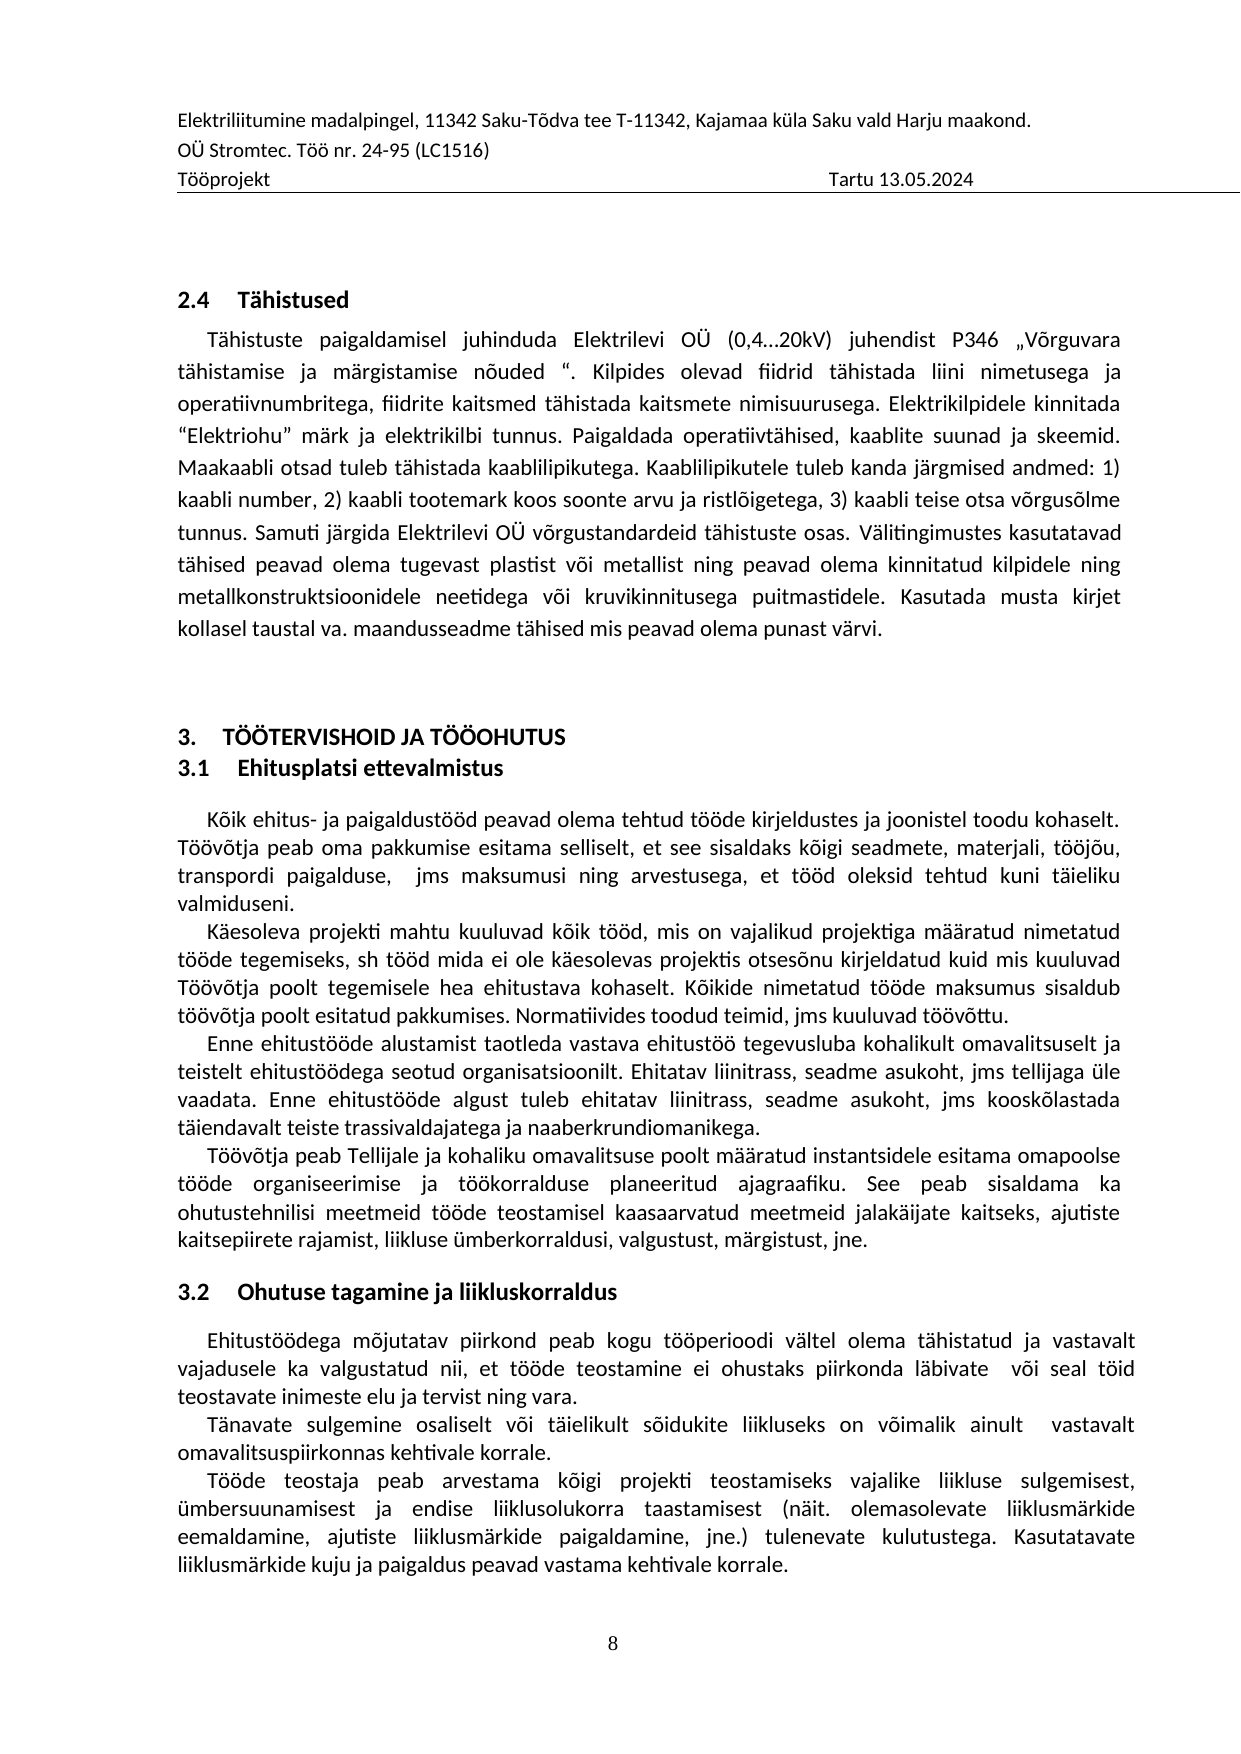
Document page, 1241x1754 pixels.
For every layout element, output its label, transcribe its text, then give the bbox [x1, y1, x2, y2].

text Ehitustöödega mõjutatav piirkond peab kogu tööperioodi vältel olema tähistatud ja vastavalt vajadusele ka valgustatud nii, et tööde teostamine ei ohustaks piirkonda läbivate või seal töid teostavate inimeste elu ja tervist ning vara. [177, 1326, 1137, 1410]
text Enne ehitustööde alustamist taotleda vastava ehitustöö tegevusluba kohalikult omavalitsuselt ja teistelt ehitustöödega seotud organisatsioonilt. Ehitatav liinitrass, seadme asukoht, jms tellijaga üle vaadata. Enne ehitustööde algust tuleb ehitatav liinitrass, seadme asukoht, jms kooskõlastada täiendavalt teiste trassivaldajatega ja naaberkrundiomanikega. [177, 1029, 1122, 1142]
text Käesoleva projekti mahtu kuuluvad kõik tööd, mis on vajalikud projektiga määratud nimetatud tööde tegemiseks, sh tööd mida ei ole käesolevas projektis otsesõnu kirjeldatud kuid mis kuuluvad Töövõtja poolt tegemisele hea ehitustava kohaselt. Kõikide nimetatud tööde maksumus sisaldub töövõtja poolt esitatud pakkumises. Normatiivides toodud teimid, jms kuuluvad töövõttu. [177, 917, 1122, 1029]
subtitle TÖÖTERVISHOID JA TÖÖOHUTUS [177, 721, 1122, 752]
text Töövõtja peab Tellijale ja kohaliku omavalitsuse poolt määratud instantsidele esitama omapoolse tööde organiseerimise ja töökorralduse planeeritud ajagraafiku. See peab sisaldama ka ohutustehnilisi meetmeid tööde teostamisel kaasaarvatud meetmeid jalakäijate kaitseks, ajutiste kaitsepiirete rajamist, liikluse ümberkorraldusi, valgustust, märgistust, jne. [177, 1142, 1122, 1254]
subtitle Ohutuse tagamine ja liikluskorraldus [177, 1277, 1122, 1307]
text Tähistuste paigaldamisel juhinduda Elektrilevi OÜ (0,4…20kV) juhendist P346 „Võrguvara tähistamise ja märgistamise nõuded “. Kilpides olevad fiidrid tähistada liini nimetusega ja operatiivnumbritega, fiidrite kaitsmed tähistada kaitsmete nimisuurusega. Elektrikilpidele kinnitada “Elektriohu” märk ja elektrikilbi tunnus. Paigaldada operatiivtähised, kaablite suunad ja skeemid. Maakaabli otsad tuleb tähistada kaablilipikutega. Kaablilipikutele tuleb kanda järgmised andmed: 1) kaabli number, 2) kaabli tootemark koos soonte arvu ja ristlõigetega, 3) kaabli teise otsa võrgusõlme tunnus. Samuti järgida Elektrilevi OÜ võrgustandardeid tähistuste osas. Välitingimustes kasutatavad tähised peavad olema tugevast plastist või metallist ning peavad olema kinnitatud kilpidele ning metallkonstruktsioonidele neetidega või kruvikinnitusega puitmastidele. Kasutada musta kirjet kollasel taustal va. maandusseadme tähised mis peavad olema punast värvi. [177, 325, 1122, 642]
text Tööde teostaja peab arvestama kõigi projekti teostamiseks vajalike liikluse sulgemisest, ümbersuunamisest ja endise liiklusolukorra taastamisest (näit. olemasolevate liiklusmärkide eemaldamine, ajutiste liiklusmärkide paigaldamine, jne.) tulenevate kulutustega. Kasutatavate liiklusmärkide kuju ja paigaldus peavad vastama kehtivale korrale. [177, 1466, 1137, 1578]
text Kõik ehitus- ja paigaldustööd peavad olema tehtud tööde kirjeldustes ja joonistel toodu kohaselt. Töövõtja peab oma pakkumise esitama selliselt, et see sisaldaks kõigi seadmete, materjali, tööjõu, transpordi paigalduse, jms maksumusi ning arvestusega, et tööd oleksid tehtud kuni täieliku valmiduseni. [177, 805, 1122, 917]
text Tänavate sulgemine osaliselt või täielikult sõidukite liikluseks on võimalik ainult vastavalt omavalitsuspiirkonnas kehtivale korrale. [177, 1410, 1137, 1466]
subtitle Ehitusplatsi ettevalmistus [177, 752, 1122, 782]
subtitle Tähistused [177, 284, 1122, 314]
